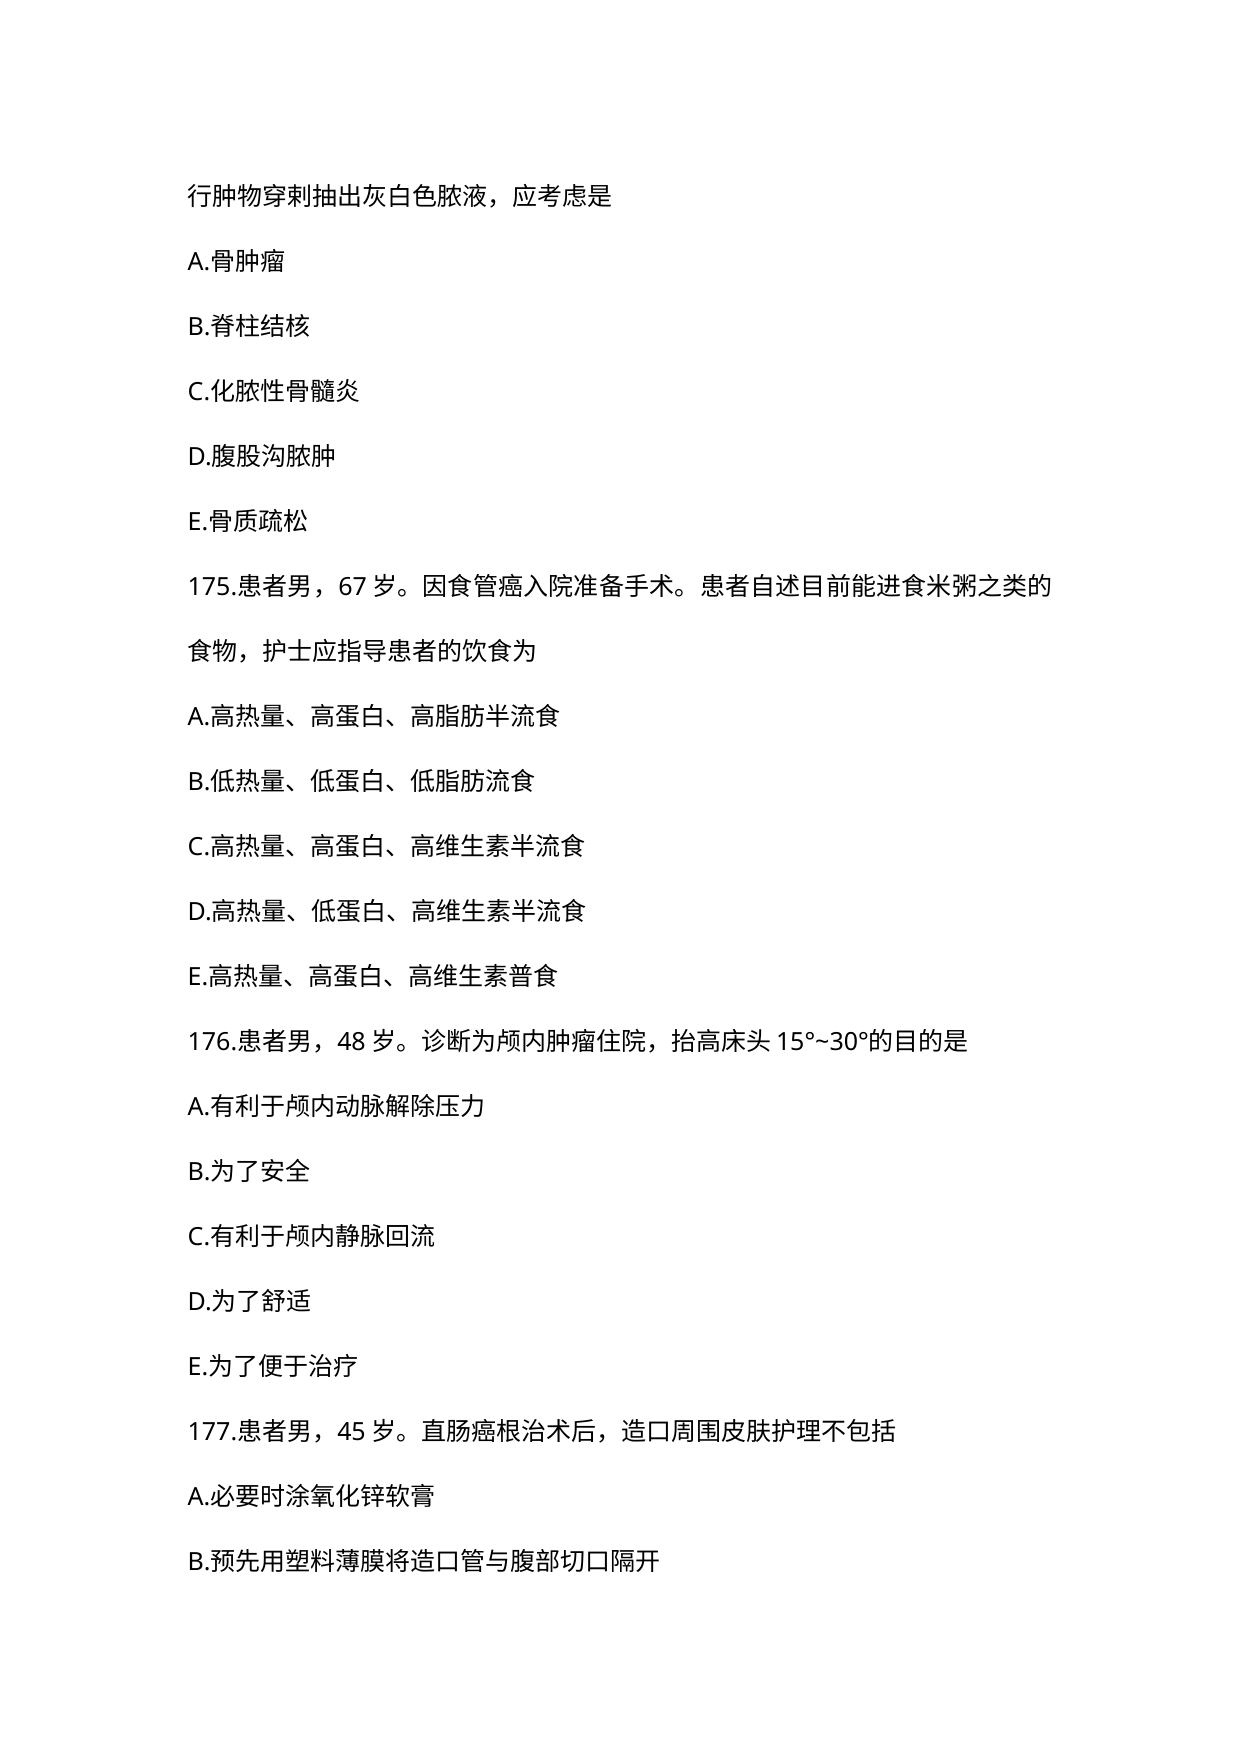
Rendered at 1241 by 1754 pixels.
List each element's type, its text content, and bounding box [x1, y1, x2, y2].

text 176.患者男，48岁。诊断为颅内肿瘤住院，抬高床头15°~30°的目的是 [187, 1007, 1053, 1072]
text A.骨肿瘤 [187, 227, 1053, 292]
text B.脊柱结核 [187, 292, 1053, 357]
text E.骨质疏松 [187, 487, 1053, 552]
text E.为了便于治疗 [187, 1332, 1053, 1397]
text B.为了安全 [187, 1137, 1053, 1202]
text C.化脓性骨髓炎 [187, 357, 1053, 422]
text B.低热量、低蛋白、低脂肪流食 [187, 747, 1053, 812]
text D.腹股沟脓肿 [187, 422, 1053, 487]
text A.高热量、高蛋白、高脂肪半流食 [187, 682, 1053, 747]
text 177.患者男，45岁。直肠癌根治术后，造口周围皮肤护理不包括 [187, 1397, 1053, 1462]
text D.为了舒适 [187, 1267, 1053, 1332]
text A.必要时涂氧化锌软膏 [187, 1462, 1053, 1527]
text A.有利于颅内动脉解除压力 [187, 1072, 1053, 1137]
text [187, 162, 1053, 227]
text C.有利于颅内静脉回流 [187, 1202, 1053, 1267]
text C.高热量、高蛋白、高维生素半流食 [187, 812, 1053, 877]
text D.高热量、低蛋白、高维生素半流食 [187, 877, 1053, 942]
text B.预先用塑料薄膜将造口管与腹部切口隔开 [187, 1527, 1053, 1592]
text 175.患者男，67岁。因食管癌入院准备手术。患者自述目前能进食米粥之类的食物，护士应指导患者的饮食为 [187, 552, 1053, 682]
text E.高热量、高蛋白、高维生素普食 [187, 942, 1053, 1007]
